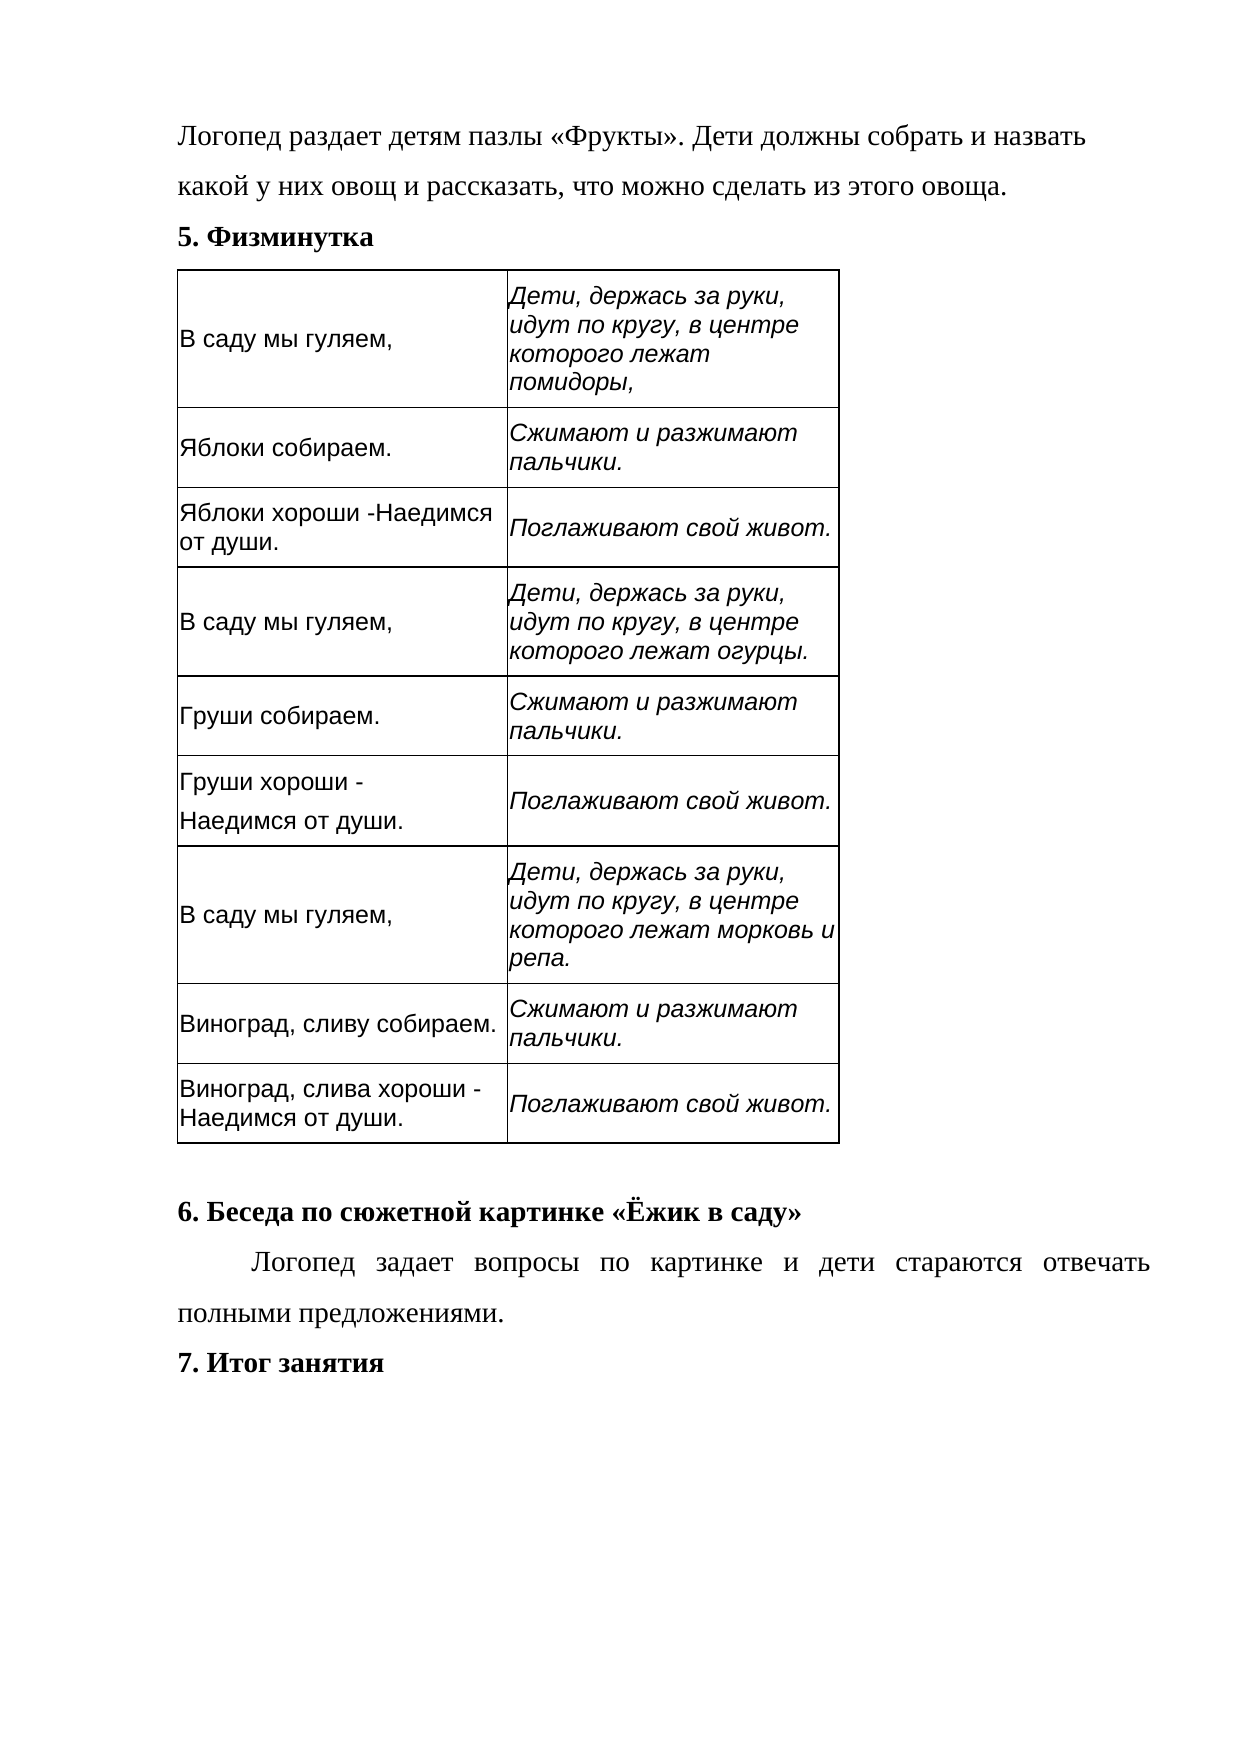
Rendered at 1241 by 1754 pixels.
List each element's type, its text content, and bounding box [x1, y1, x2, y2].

table_cell Поглаживают свой живот. [508, 756, 838, 845]
table_cell В саду мы гуляем, [178, 568, 507, 675]
table_cell Сжимают и разжимают пальчики. [508, 408, 838, 486]
table_header Дети, держась за руки, идут по кругу, в центре которого лежат помидоры, [508, 271, 838, 406]
table_cell Виноград, сливу собираем. [178, 984, 507, 1062]
table_cell Поглаживают свой живот. [508, 1064, 838, 1142]
table_cell Виноград, слива хороши -Наедимся от души. [178, 1064, 507, 1142]
table_cell В саду мы гуляем, [178, 847, 507, 982]
text 7. Итог занятия [177, 1345, 1152, 1379]
text Логопед раздает детям пазлы «Фрукты». Дети должны собрать и назвать какой у них овощ и рассказать, что можно сделать из этого овоща. [177, 118, 1152, 202]
table_cell Дети, держась за руки, идут по кругу, в центре которого лежат морковь и репа. [508, 847, 838, 982]
table_cell Яблоки собираем. [178, 408, 507, 486]
table_cell Сжимают и разжимают пальчики. [508, 677, 838, 755]
table_cell Груши хороши - Наедимся от души. [178, 756, 507, 845]
table_cell Поглаживают свой живот. [508, 488, 838, 566]
table_cell Дети, держась за руки, идут по кругу, в центре которого лежат огурцы. [508, 568, 838, 675]
table_cell Сжимают и разжимают пальчики. [508, 984, 838, 1062]
table_cell Груши собираем. [178, 677, 507, 755]
table_header В саду мы гуляем, [178, 271, 507, 406]
text 5. Физминутка [177, 219, 1152, 252]
text 6. Беседа по сюжетной картинке «Ёжик в саду» [177, 1194, 1152, 1228]
text Логопед задает вопросы по картинке и дети стараются отвечать полными предложениями. [177, 1244, 1152, 1328]
table_cell Яблоки хороши -Наедимся от души. [178, 488, 507, 566]
